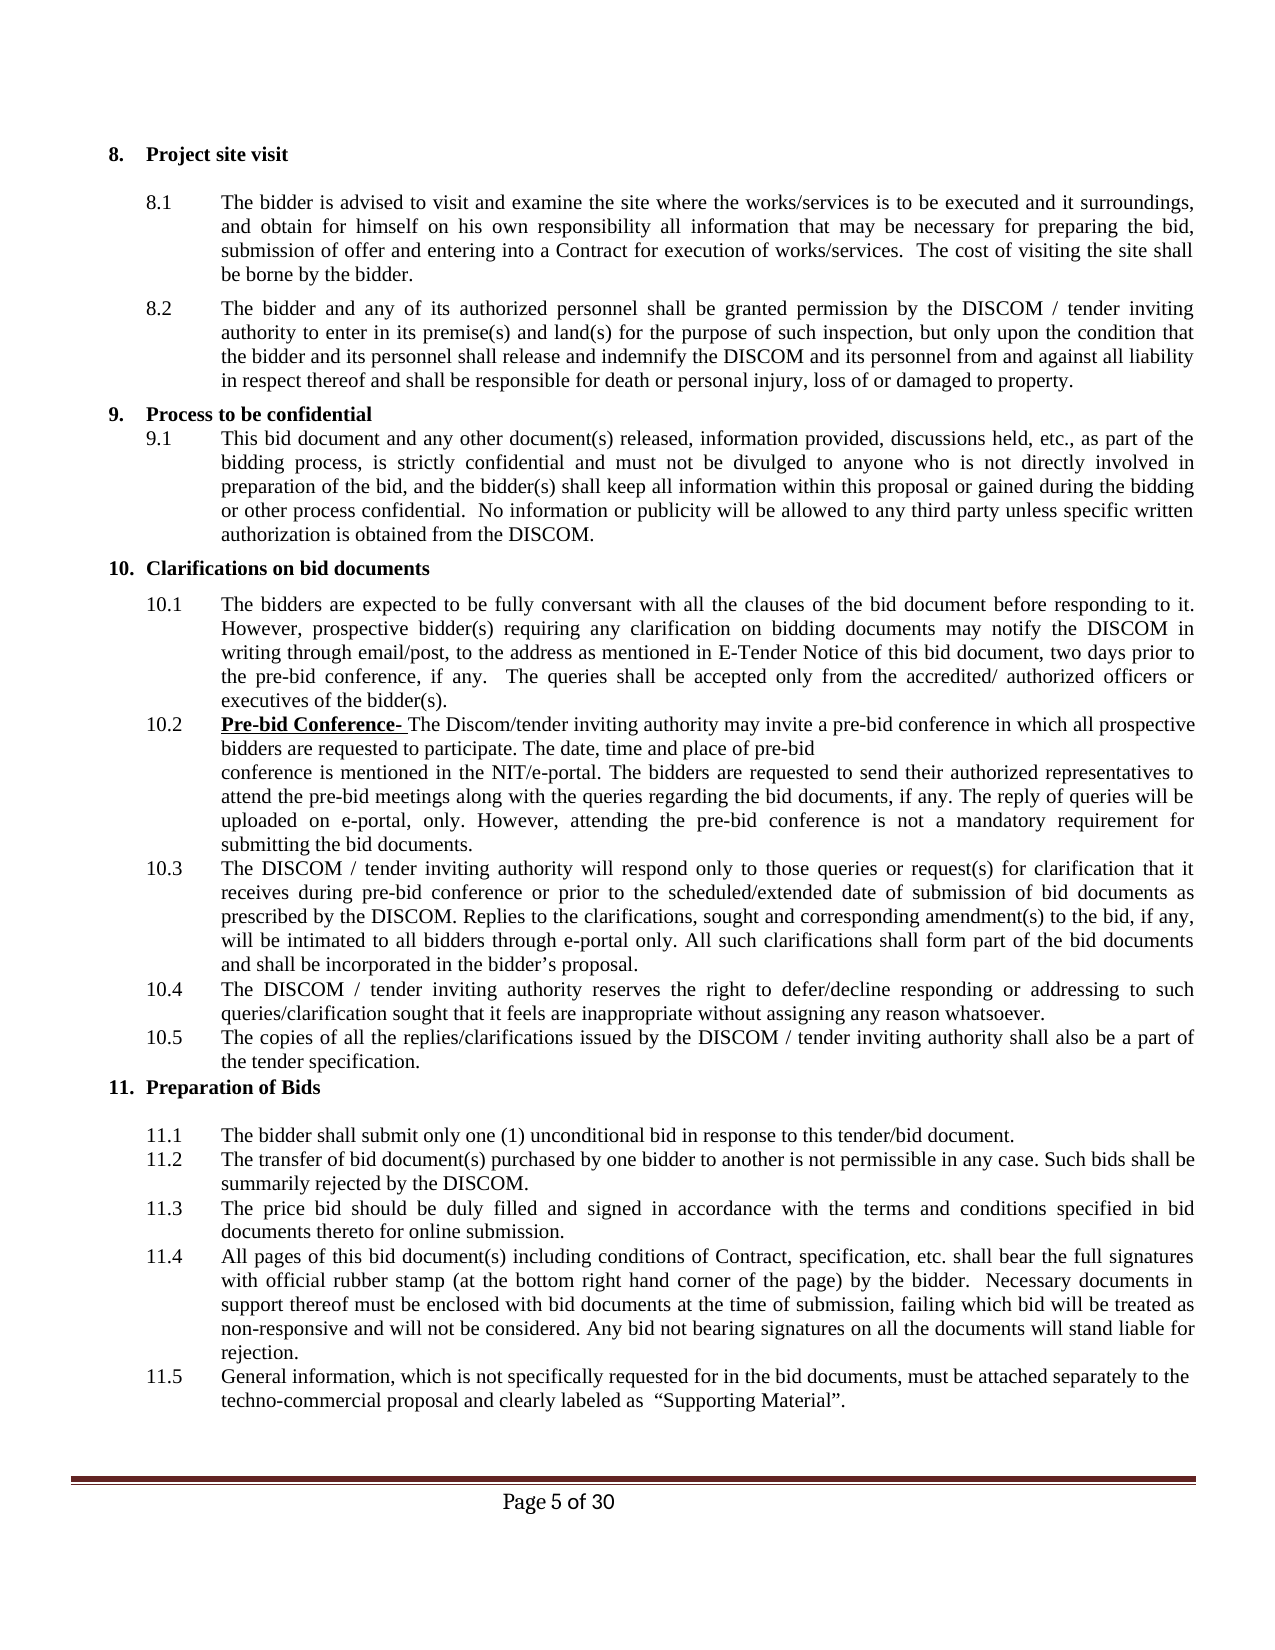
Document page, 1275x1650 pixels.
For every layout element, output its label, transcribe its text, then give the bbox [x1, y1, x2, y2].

text 10.4 The DISCOM / tender inviting authority reserves the right to defer/decline responding or addressing to such queries/clarification sought that it feels are inappropriate without assigning any reason whatsoever. [146, 976, 1196, 1024]
text 11.1 The bidder shall submit only one (1) unconditional bid in response to this tender/bid document. [146, 1123, 1196, 1147]
list Preparation of Bids [108, 1075, 1196, 1099]
text 8.2 The bidder and any of its authorized personnel shall be granted permission by the DISCOM / tender inviting authority to enter in its premise(s) and land(s) for the purpose of such inspection, but only upon the condition that the bidder and its personnel shall release and indemnify the DISCOM and its personnel from and against all liability in respect thereof and shall be responsible for death or personal injury, loss of or damaged to property. [146, 296, 1196, 392]
list Process to be confidential [108, 401, 1196, 426]
text 10.3 The DISCOM / tender inviting authority will respond only to those queries or request(s) for clarification that it receives during pre-bid conference or prior to the scheduled/extended date of submission of bid documents as prescribed by the DISCOM. Replies to the clarifications, sought and corresponding amendment(s) to the bid, if any, will be intimated to all bidders through e-portal only. All such clarifications shall form part of the bid documents and shall be incorporated in the bidder’s proposal. [146, 856, 1196, 976]
text conference is mentioned in the NIT/e-portal. The bidders are requested to send their authorized representatives to attend the pre-bid meetings along with the queries regarding the bid documents, if any. The reply of queries will be uploaded on e-portal, only. However, attending the pre-bid conference is not a mandatory requirement for submitting the bid documents. [146, 760, 1196, 856]
text 10.1 The bidders are expected to be fully conversant with all the clauses of the bid document before responding to it. However, prospective bidder(s) requiring any clarification on bidding documents may notify the DISCOM in writing through email/post, to the address as mentioned in E-Tender Notice of this bid document, two days prior to the pre-bid conference, if any. The queries shall be accepted only from the accredited/ authorized officers or executives of the bidder(s). [146, 591, 1196, 712]
list Clarifications on bid documents [108, 555, 1196, 579]
list Project site visit [108, 142, 1196, 166]
text 11.2 The transfer of bid document(s) purchased by one bidder to another is not permissible in any case. Such bids shall be summarily rejected by the DISCOM. [146, 1147, 1196, 1195]
text 11.5 General information, which is not specifically requested for in the bid documents, must be attached separately to the techno-commercial proposal and clearly labeled as “Supporting Material”. [146, 1364, 1196, 1412]
text 9.1 This bid document and any other document(s) released, information provided, discussions held, etc., as part of the bidding process, is strictly confidential and must not be divulged to anyone who is not directly involved in preparation of the bid, and the bidder(s) shall keep all information within this proposal or gained during the bidding or other process confidential. No information or publicity will be allowed to any third party unless specific written authorization is obtained from the DISCOM. [146, 426, 1196, 546]
text 11.3 The price bid should be duly filled and signed in accordance with the terms and conditions specified in bid documents thereto for online submission. [146, 1195, 1196, 1243]
text 10.2 Pre-bid Conference- The Discom/tender inviting authority may invite a pre-bid conference in which all prospective bidders are requested to participate. The date, time and place of pre-bid [146, 712, 1196, 760]
text 8.1 The bidder is advised to visit and examine the site where the works/services is to be executed and it surroundings, and obtain for himself on his own responsibility all information that may be necessary for preparing the bid, submission of offer and entering into a Contract for execution of works/services. The cost of visiting the site shall be borne by the bidder. [146, 190, 1196, 286]
text 11.4 All pages of this bid document(s) including conditions of Contract, specification, etc. shall bear the full signatures with official rubber stamp (at the bottom right hand corner of the page) by the bidder. Necessary documents in support thereof must be enclosed with bid documents at the time of submission, failing which bid will be treated as non-responsive and will not be considered. Any bid not bearing signatures on all the documents will stand liable for rejection. [146, 1243, 1196, 1364]
text 10.5 The copies of all the replies/clarifications issued by the DISCOM / tender inviting authority shall also be a part of the tender specification. [146, 1024, 1196, 1073]
